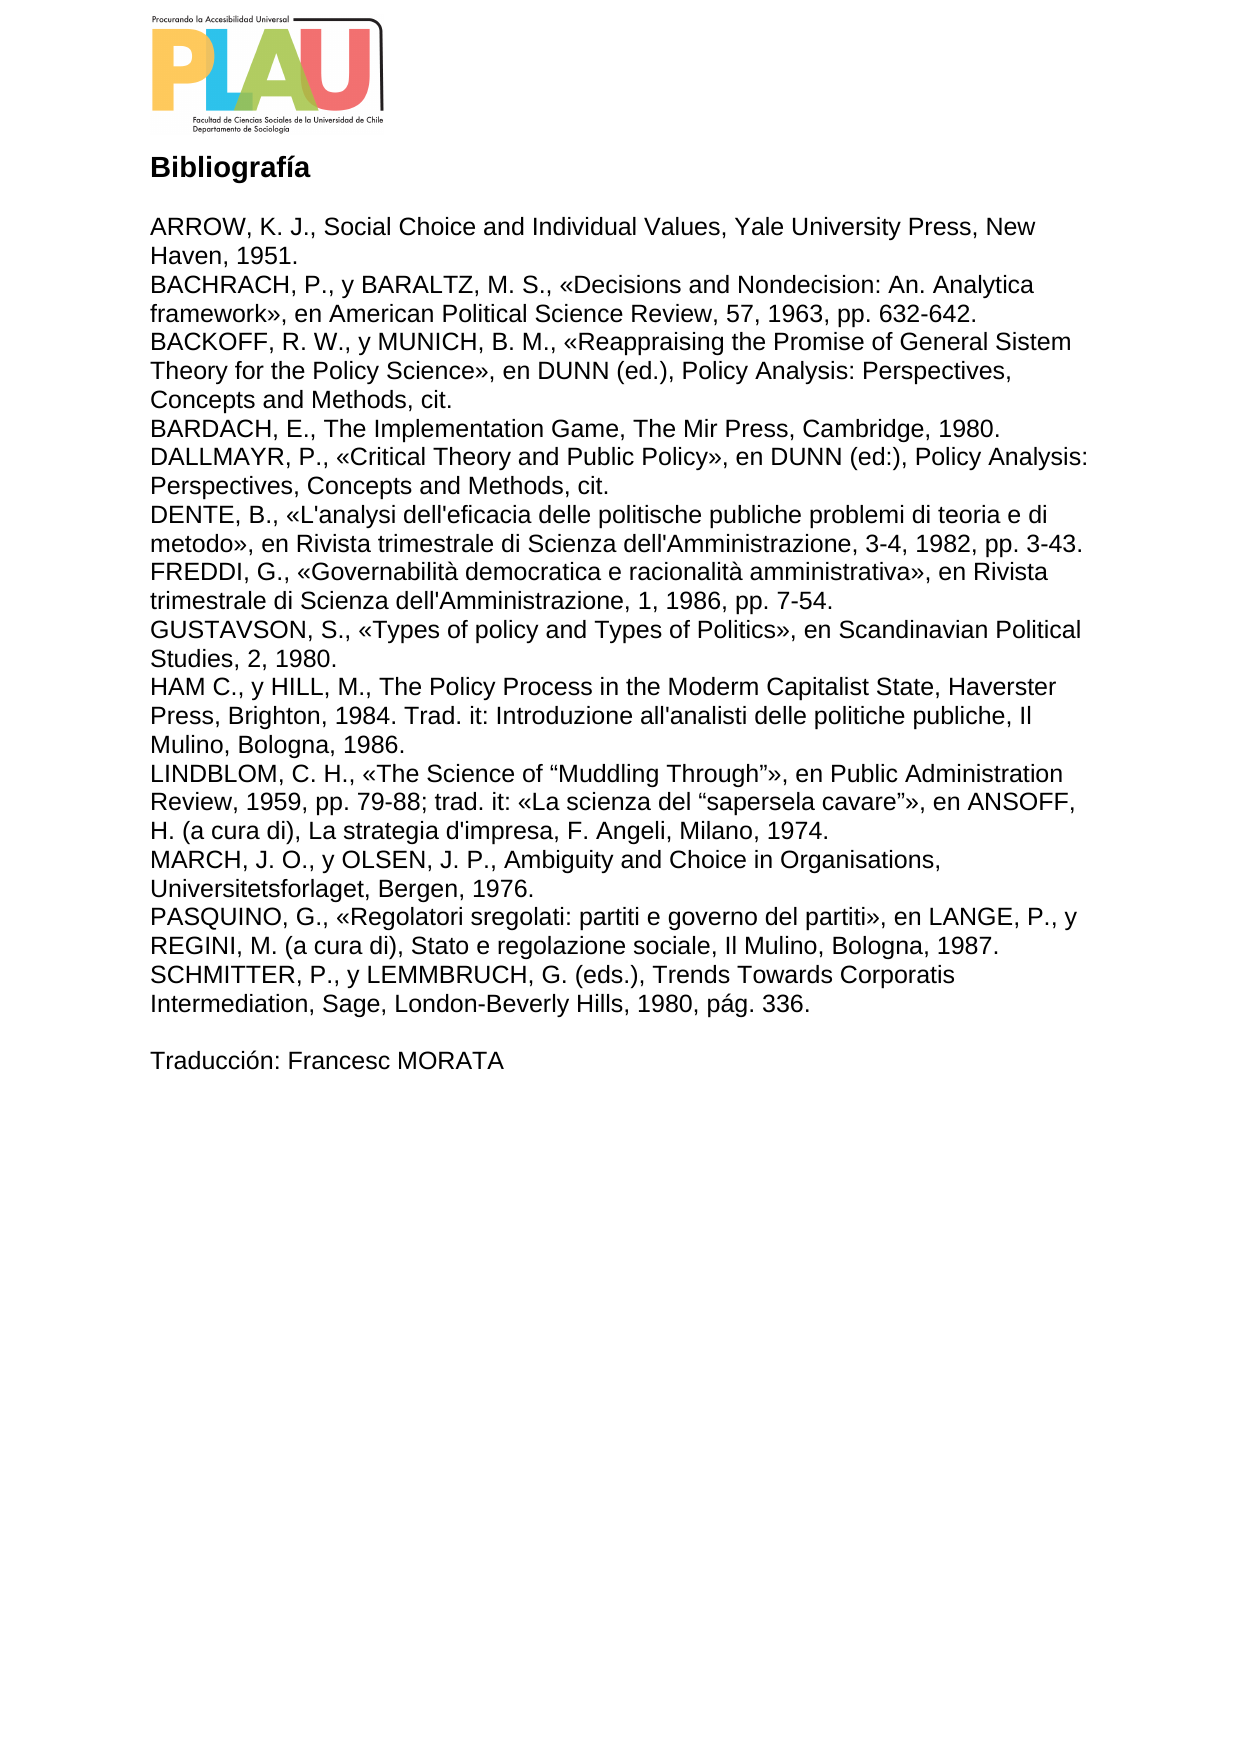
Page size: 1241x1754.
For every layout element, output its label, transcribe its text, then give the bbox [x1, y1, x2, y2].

text ARROW, K. J., Social Choice and Individual Values, Yale University Press, New Haven, 1951. [150, 212, 1090, 270]
text GUSTAVSON, S., «Types of policy and Types of Politics», en Scandinavian Political Studies, 2, 1980. [150, 615, 1090, 672]
text DENTE, B., «L'analysi dell'eficacia delle politische publiche problemi di teoria e di metodo», en Rivista trimestrale di Scienza dell'Amministrazione, 3-4, 1982, pp. 3-43. [150, 500, 1090, 557]
text MARCH, J. O., y OLSEN, J. P., Ambiguity and Choice in Organisations, Universitetsforlaget, Bergen, 1976. [150, 845, 1090, 902]
text SCHMITTER, P., y LEMMBRUCH, G. (eds.), Trends Towards Corporatis Intermediation, Sage, London-Beverly Hills, 1980, pág. 336. [150, 960, 1090, 1017]
text PASQUINO, G., «Regolatori sregolati: partiti e governo del partiti», en LANGE, P., y REGINI, M. (a cura di), Stato e regolazione sociale, Il Mulino, Bologna, 1987. [150, 902, 1090, 960]
text BACHRACH, P., y BARALTZ, M. S., «Decisions and Nondecision: An. Analytica framework», en American Political Science Review, 57, 1963, pp. 632-642. [150, 270, 1090, 327]
text DALLMAYR, P., «Critical Theory and Public Policy», en DUNN (ed:), Policy Analysis: Perspectives, Concepts and Methods, cit. [150, 442, 1090, 500]
text Traducción: Francesc MORATA [150, 1046, 1090, 1075]
text BARDACH, E., The Implementation Game, The Mir Press, Cambridge, 1980. [150, 413, 1090, 442]
text Bibliografía [150, 150, 1090, 183]
text FREDDI, G., «Governabilità democratica e racionalità amministrativa», en Rivista trimestrale di Scienza dell'Amministrazione, 1, 1986, pp. 7-54. [150, 557, 1090, 615]
text HAM C., y HILL, M., The Policy Process in the Moderm Capitalist State, Haverster Press, Brighton, 1984. Trad. it: Introduzione all'analisti delle politiche publiche, Il Mulino, Bologna, 1986. [150, 672, 1090, 758]
text BACKOFF, R. W., y MUNICH, B. M., «Reappraising the Promise of General Sistem Theory for the Policy Science», en DUNN (ed.), Policy Analysis: Perspectives, Concepts and Methods, cit. [150, 327, 1090, 413]
picture [150, 14, 385, 135]
text LINDBLOM, C. H., «The Science of “Muddling Through”», en Public Administration Review, 1959, pp. 79-88; trad. it: «La scienza del “sapersela cavare”», en ANSOFF, H. (a cura di), La strategia d'impresa, F. Angeli, Milano, 1974. [150, 758, 1090, 845]
